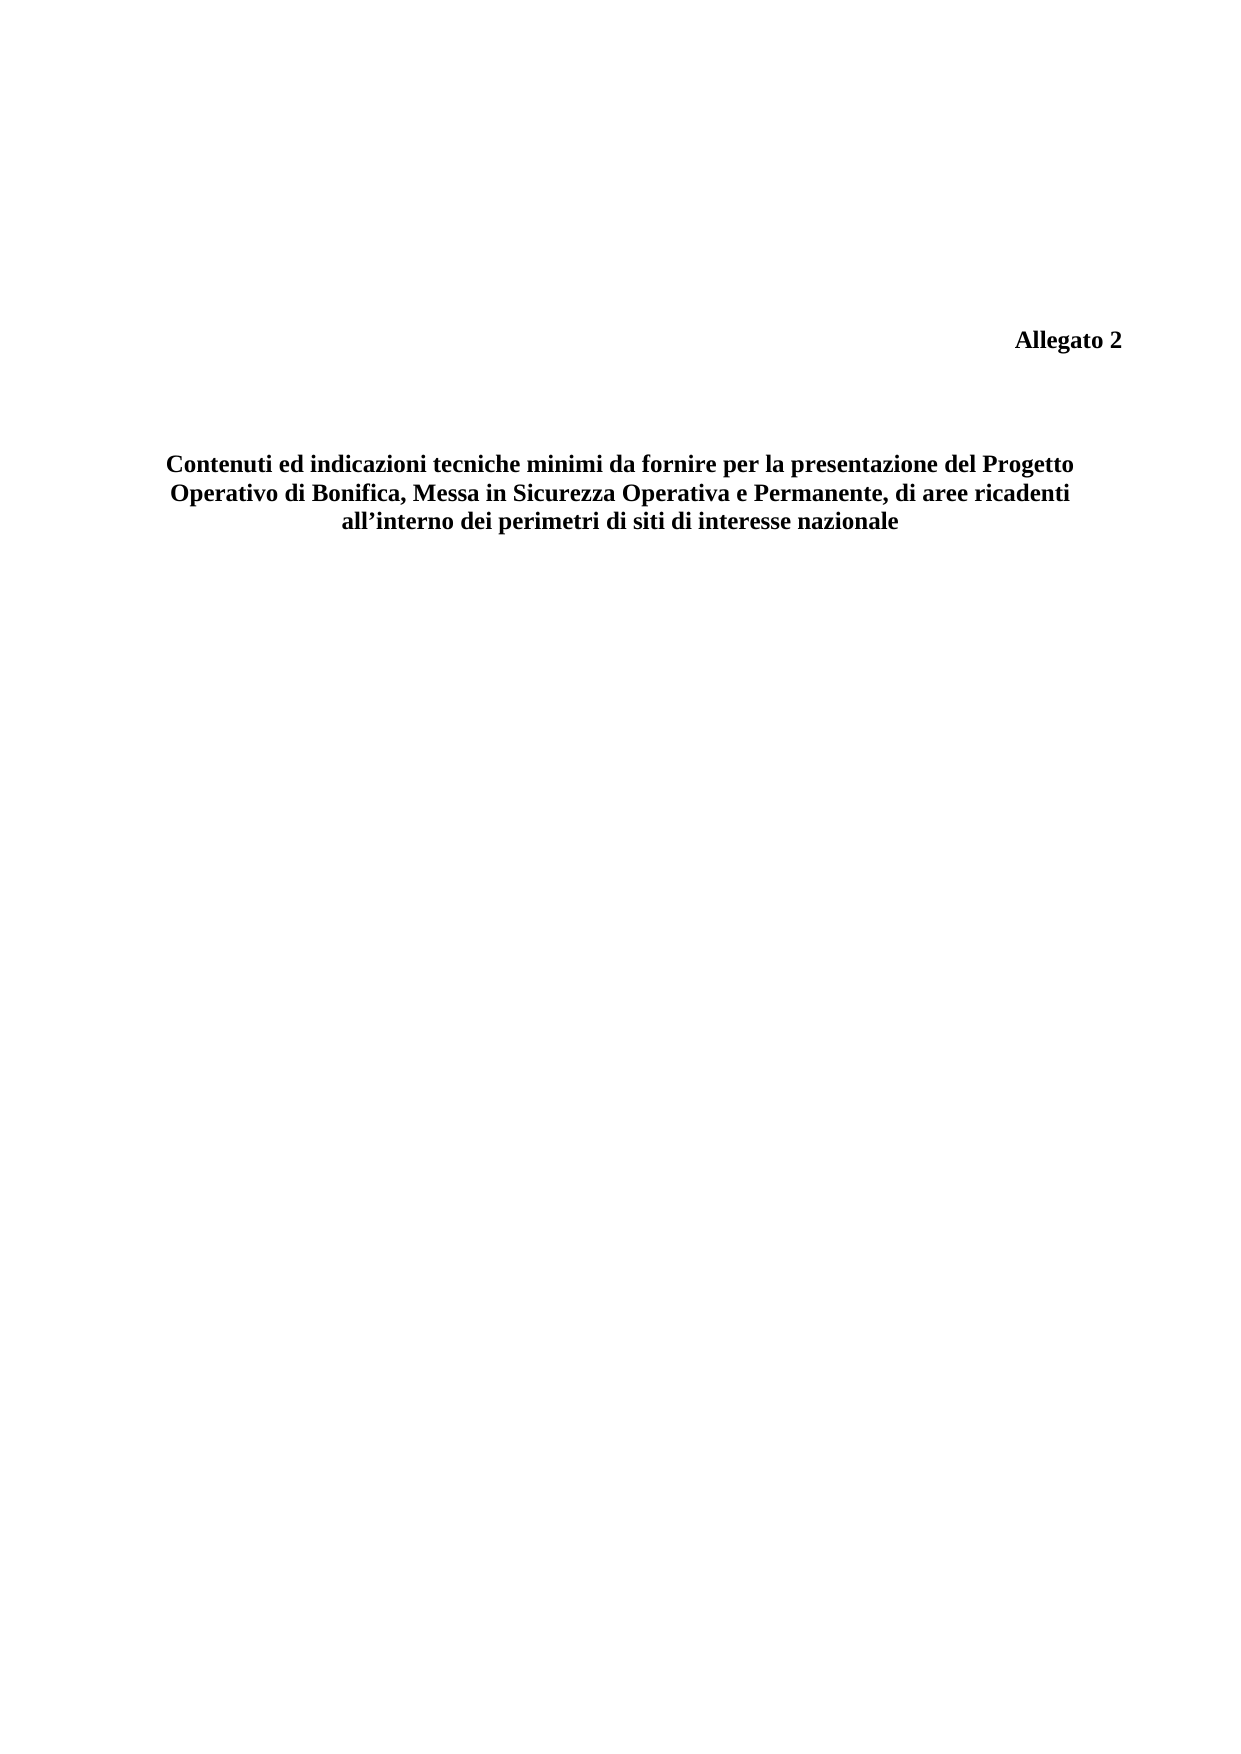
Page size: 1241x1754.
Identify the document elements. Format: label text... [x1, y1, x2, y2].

text Allegato 2 [118, 325, 1122, 354]
text Contenuti ed indicazioni tecniche minimi da fornire per la presentazione del Progetto Operativo di Bonifica, Messa in Sicurezza Operativa e Permanente, di aree ricadenti all’interno dei perimetri di siti di interesse nazionale [118, 449, 1122, 535]
